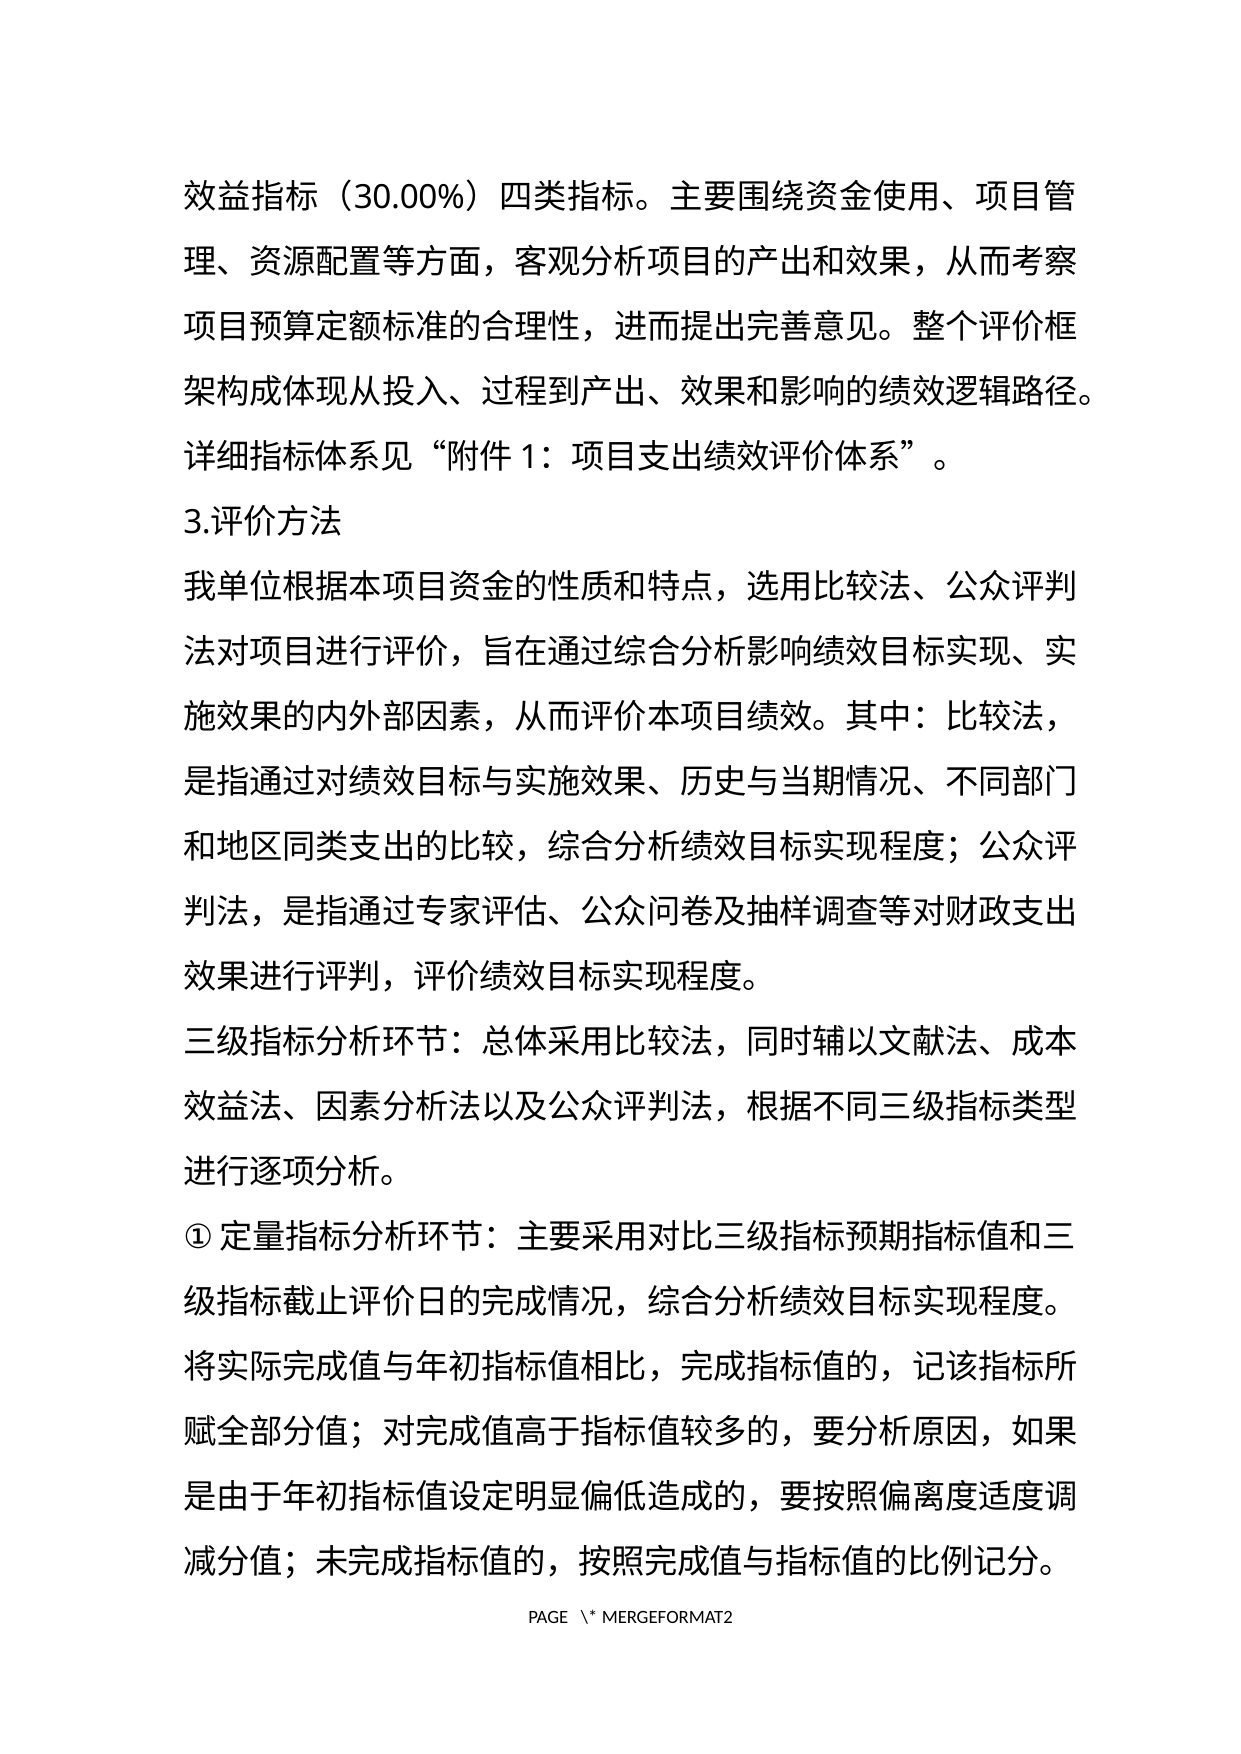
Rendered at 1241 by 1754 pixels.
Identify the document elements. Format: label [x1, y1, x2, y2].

text [183, 162, 1078, 1592]
